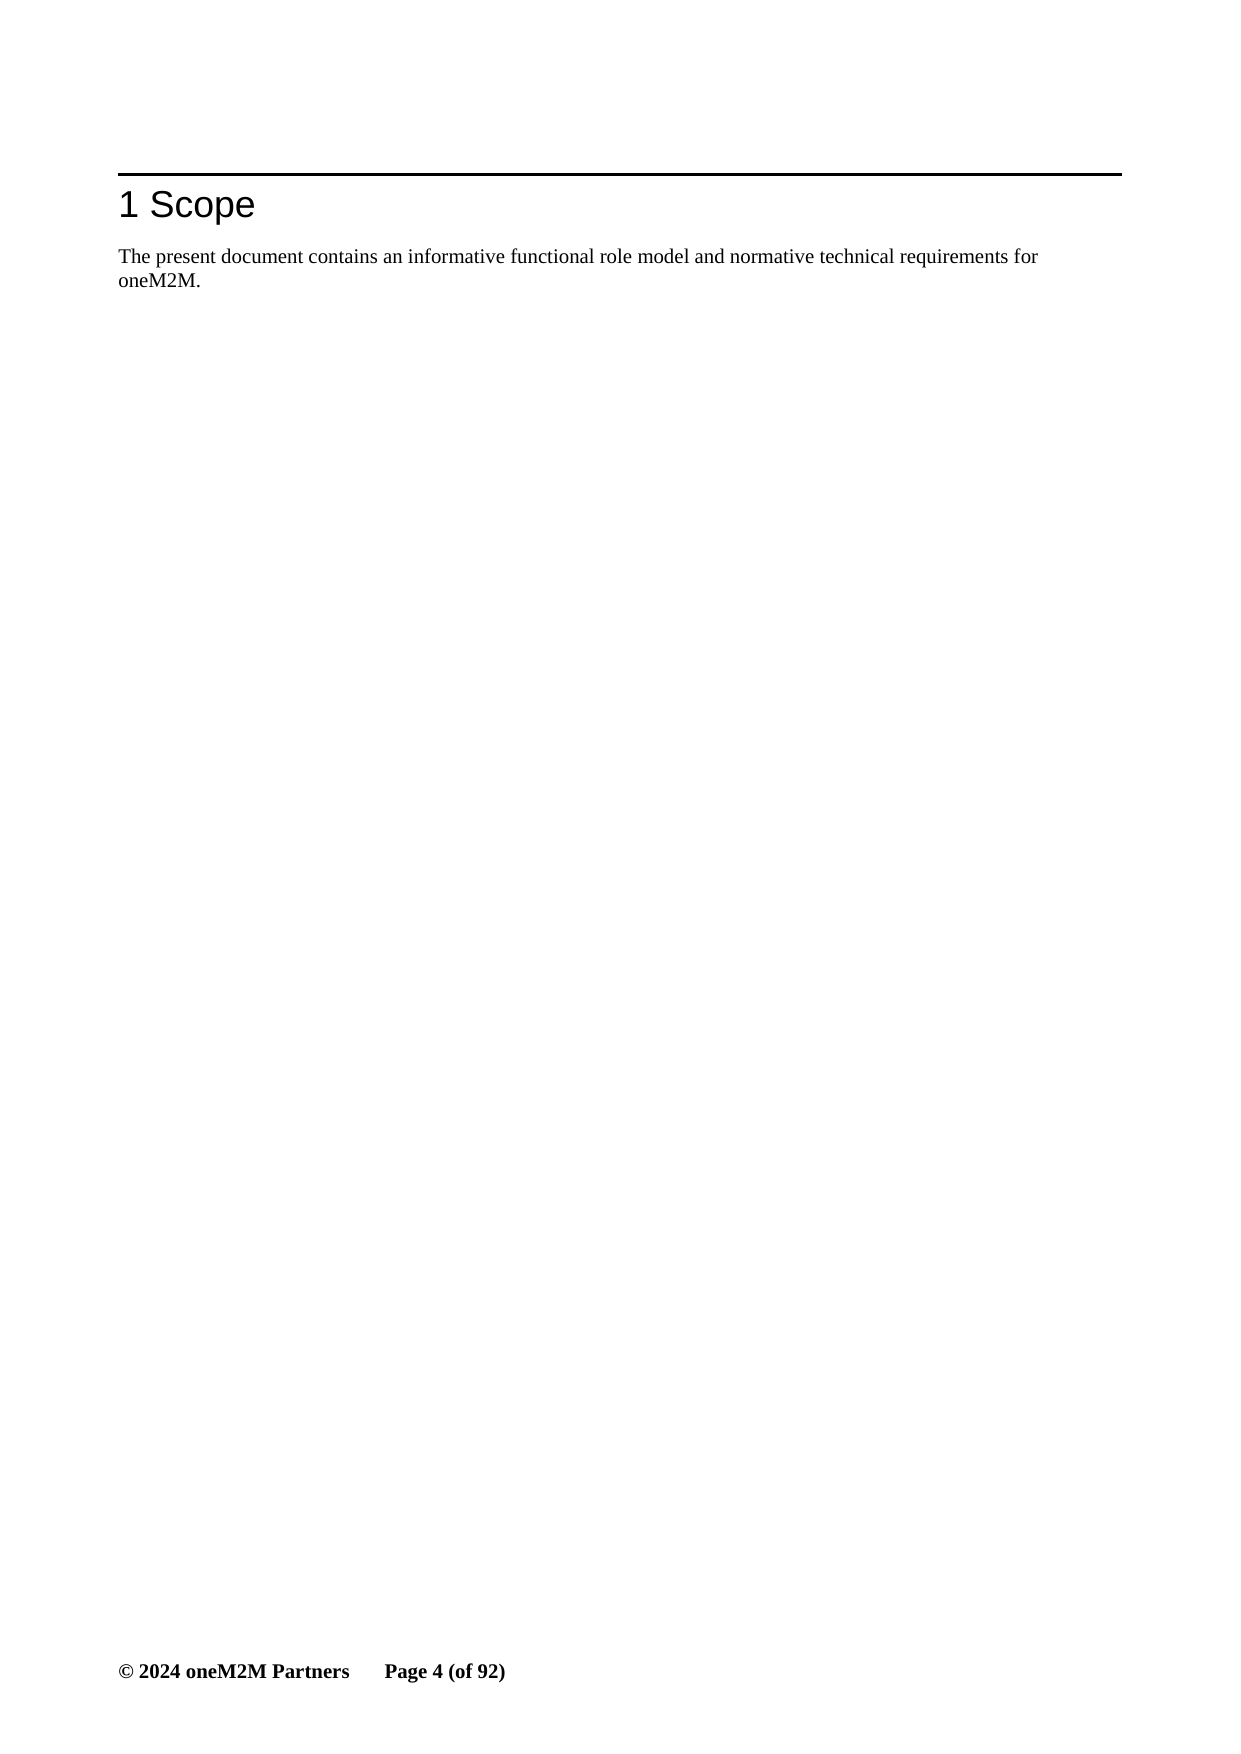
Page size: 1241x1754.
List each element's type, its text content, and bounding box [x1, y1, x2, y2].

subtitle 1 Scope [118, 176, 1122, 225]
